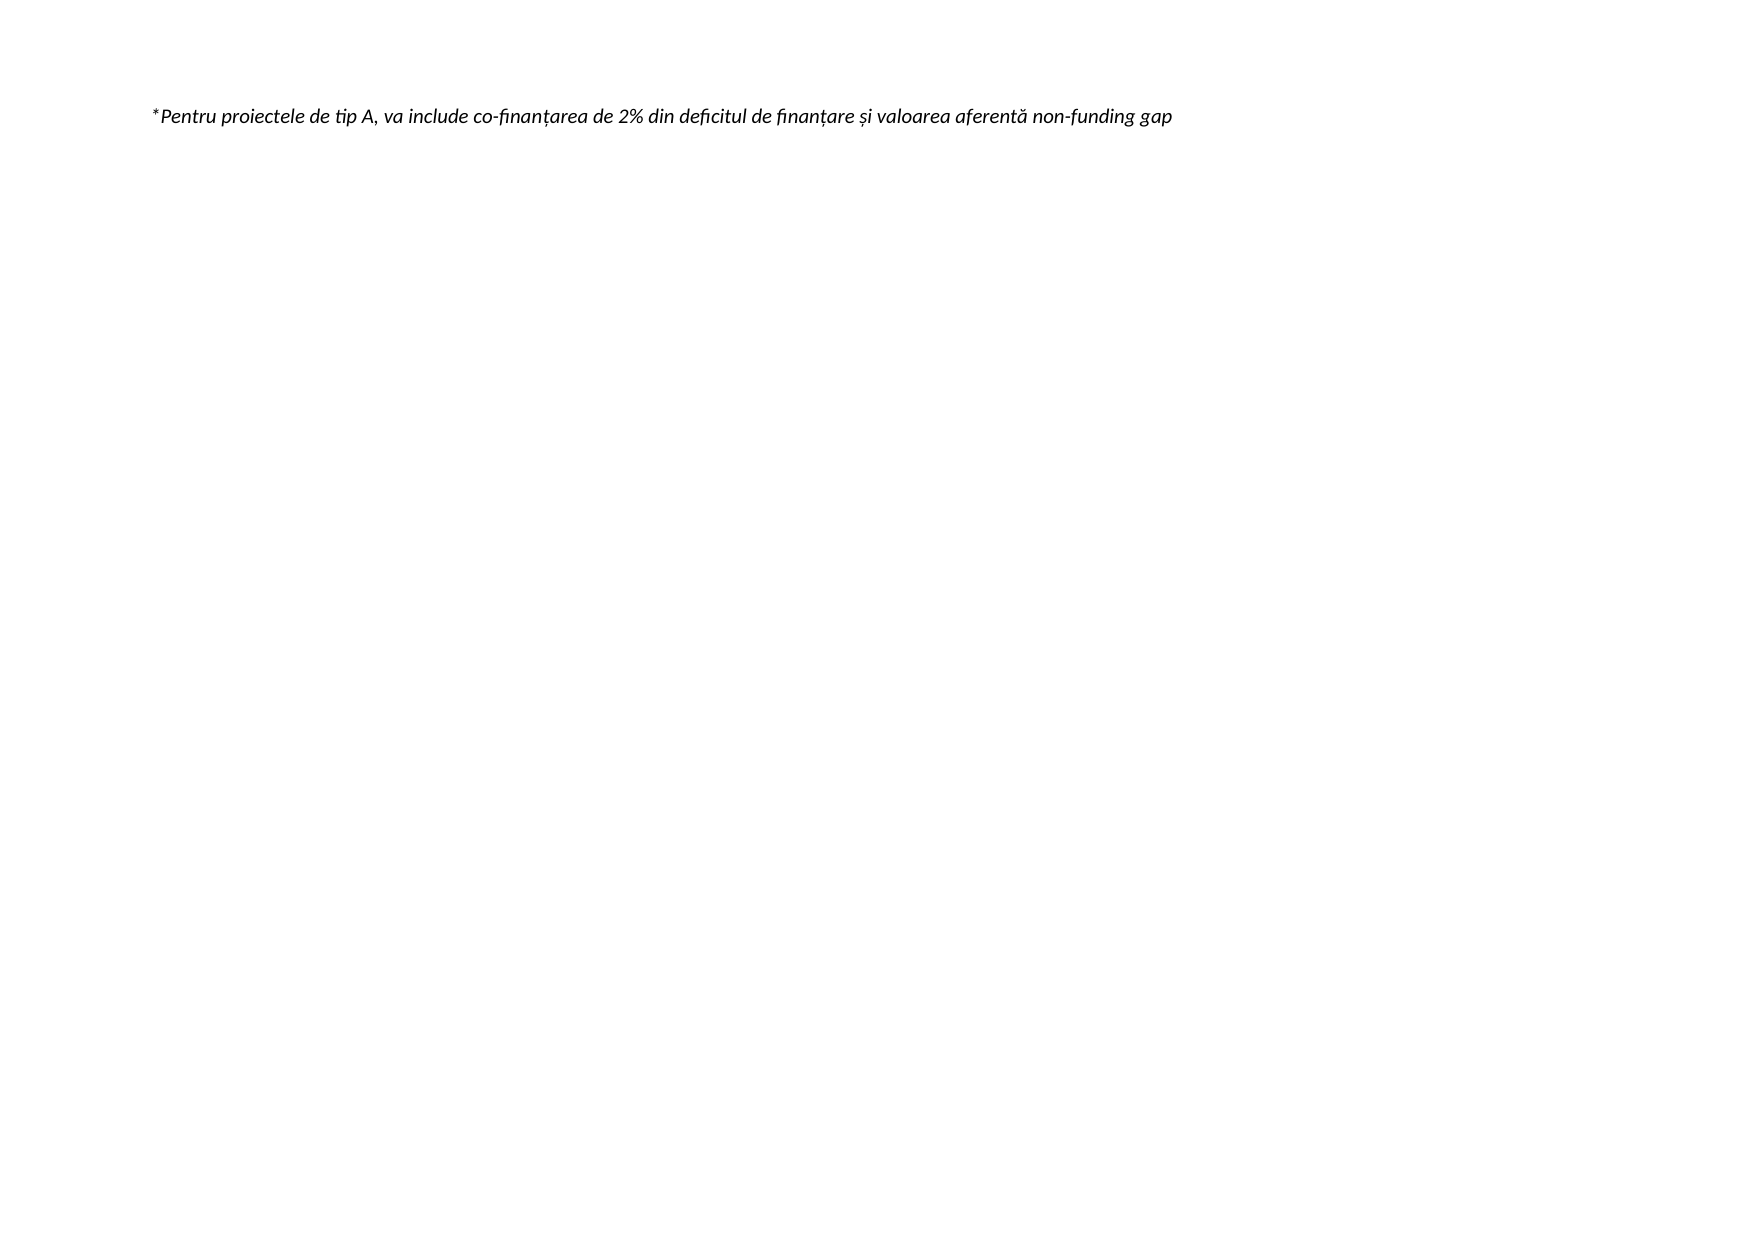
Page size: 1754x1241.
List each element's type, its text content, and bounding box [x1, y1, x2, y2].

text *Pentru proiectele de tip A, va include co-finanțarea de 2% din deficitul de finanțare și valoarea aferentă non-funding gap [150, 103, 1604, 129]
